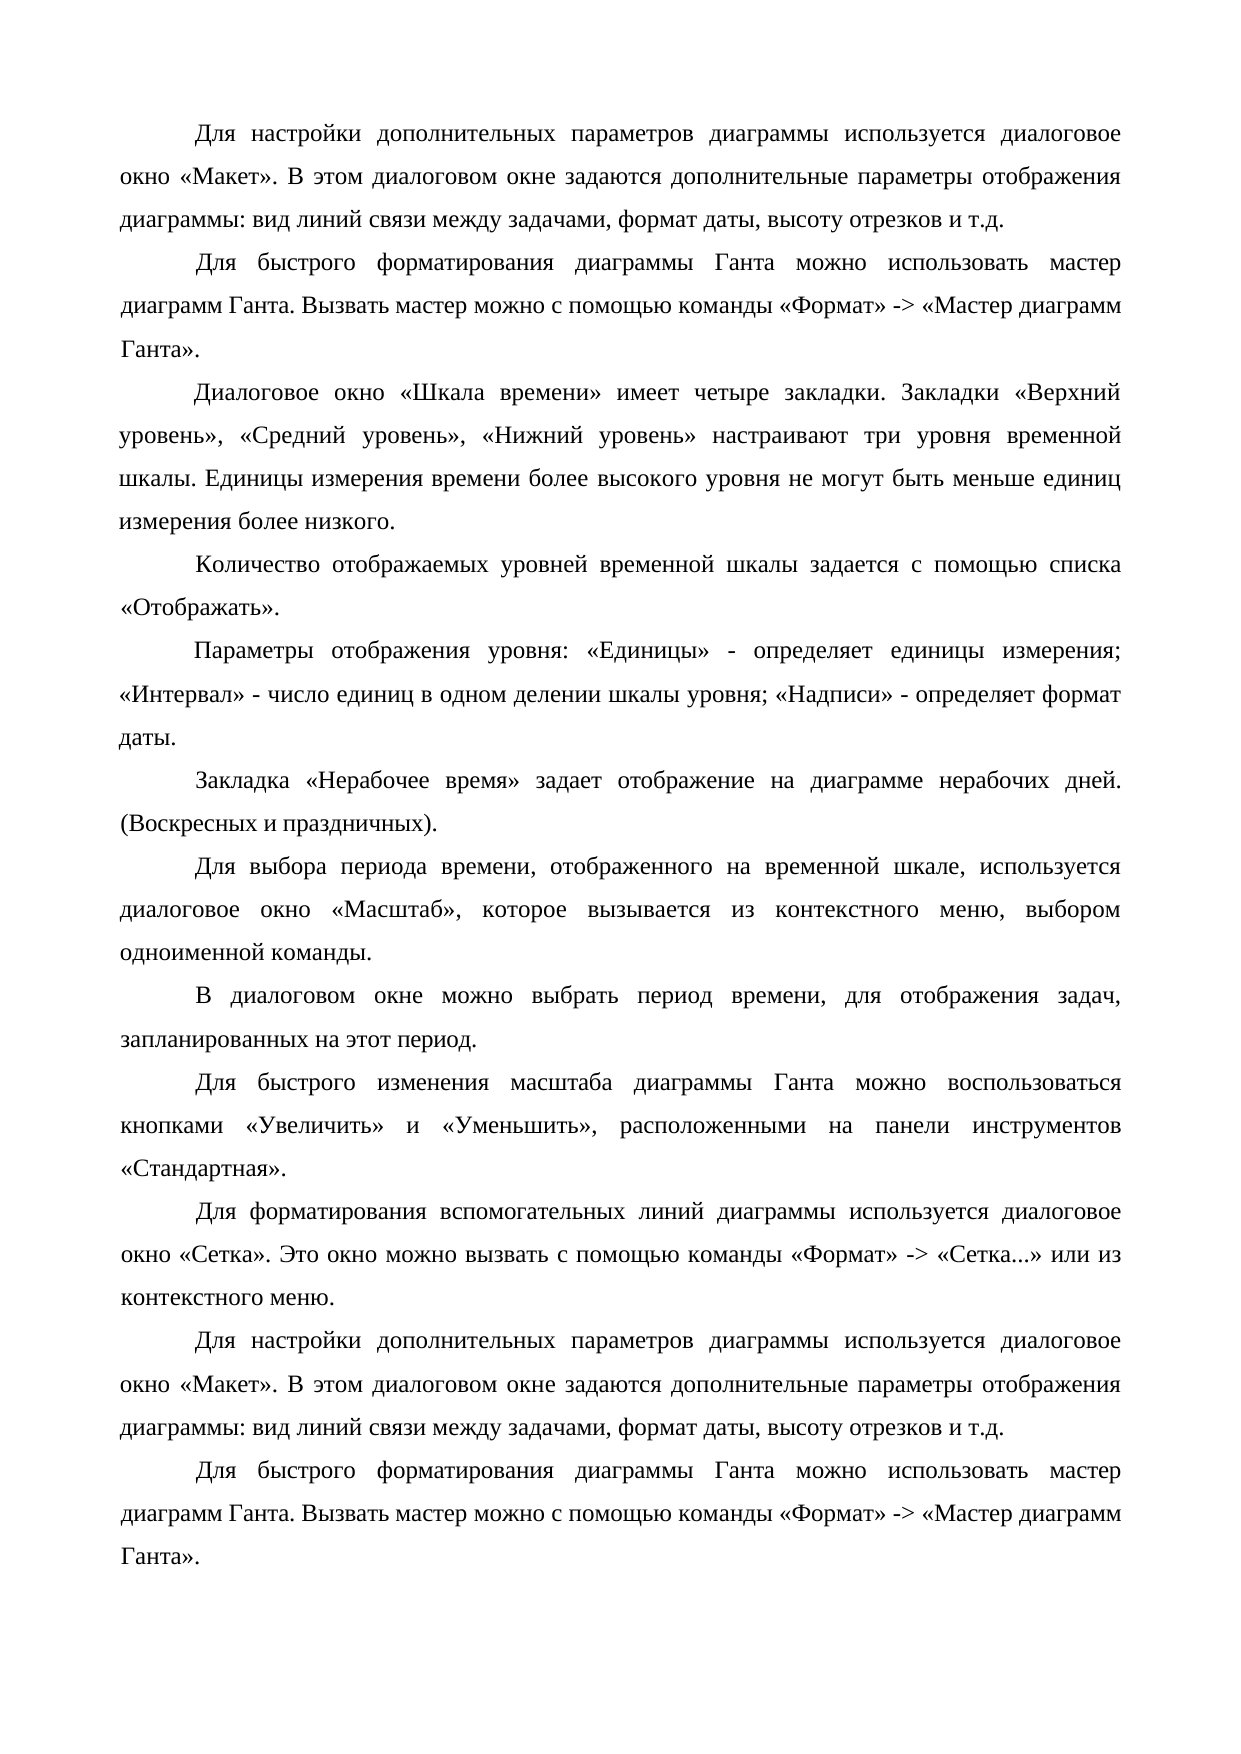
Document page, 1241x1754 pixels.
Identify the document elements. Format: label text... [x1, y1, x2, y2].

text Для настройки дополнительных параметров диаграммы используется диалоговое окно «Макет». В этом диалоговом окне задаются дополнительные параметры отображения диаграммы: вид линий связи между задачами, формат даты, высоту отрезков и т.д. [119, 118, 1122, 233]
text В диалоговом окне можно выбрать период времени, для отображения задач, запланированных на этот период. [120, 981, 1122, 1052]
text Количество отображаемых уровней временной шкалы задается с помощью списка «Отображать». [120, 549, 1122, 621]
text Параметры отображения уровня: «Единицы» - определяет единицы измерения; «Интервал» - число единиц в одном делении шкалы уровня; «Надписи» - определяет формат даты. [119, 636, 1122, 751]
text Для быстрого изменения масштаба диаграммы Ганта можно воспользоваться кнопками «Увеличить» и «Уменьшить», расположенными на панели инструментов «Стандартная». [120, 1067, 1122, 1182]
text Для форматирования вспомогательных линий диаграммы используется диалоговое окно «Сетка». Это окно можно вызвать с помощью команды «Формат» -> «Сетка...» или из контекстного меню. [121, 1196, 1122, 1311]
text Для быстрого форматирования диаграммы Ганта можно использовать мастер диаграмм Ганта. Вызвать мастер можно с помощью команды «Формат» -> «Мастер диаграмм Ганта». [121, 247, 1122, 362]
text Закладка «Нерабочее время» задает отображение на диаграмме нерабочих дней. (Воскресных и праздничных). [120, 765, 1122, 837]
text Для настройки дополнительных параметров диаграммы используется диалоговое окно «Макет». В этом диалоговом окне задаются дополнительные параметры отображения диаграммы: вид линий связи между задачами, формат даты, высоту отрезков и т.д. [119, 1326, 1122, 1441]
text Диалоговое окно «Шкала времени» имеет четыре закладки. Закладки «Верхний уровень», «Средний уровень», «Нижний уровень» настраивают три уровня временной шкалы. Единицы измерения времени более высокого уровня не могут быть меньше единиц измерения более низкого. [119, 377, 1122, 535]
text Для быстрого форматирования диаграммы Ганта можно использовать мастер диаграмм Ганта. Вызвать мастер можно с помощью команды «Формат» -> «Мастер диаграмм Ганта». [121, 1455, 1122, 1570]
text Для выбора периода времени, отображенного на временной шкале, используется диалоговое окно «Масштаб», которое вызывается из контекстного меню, выбором одноименной команды. [119, 851, 1122, 966]
